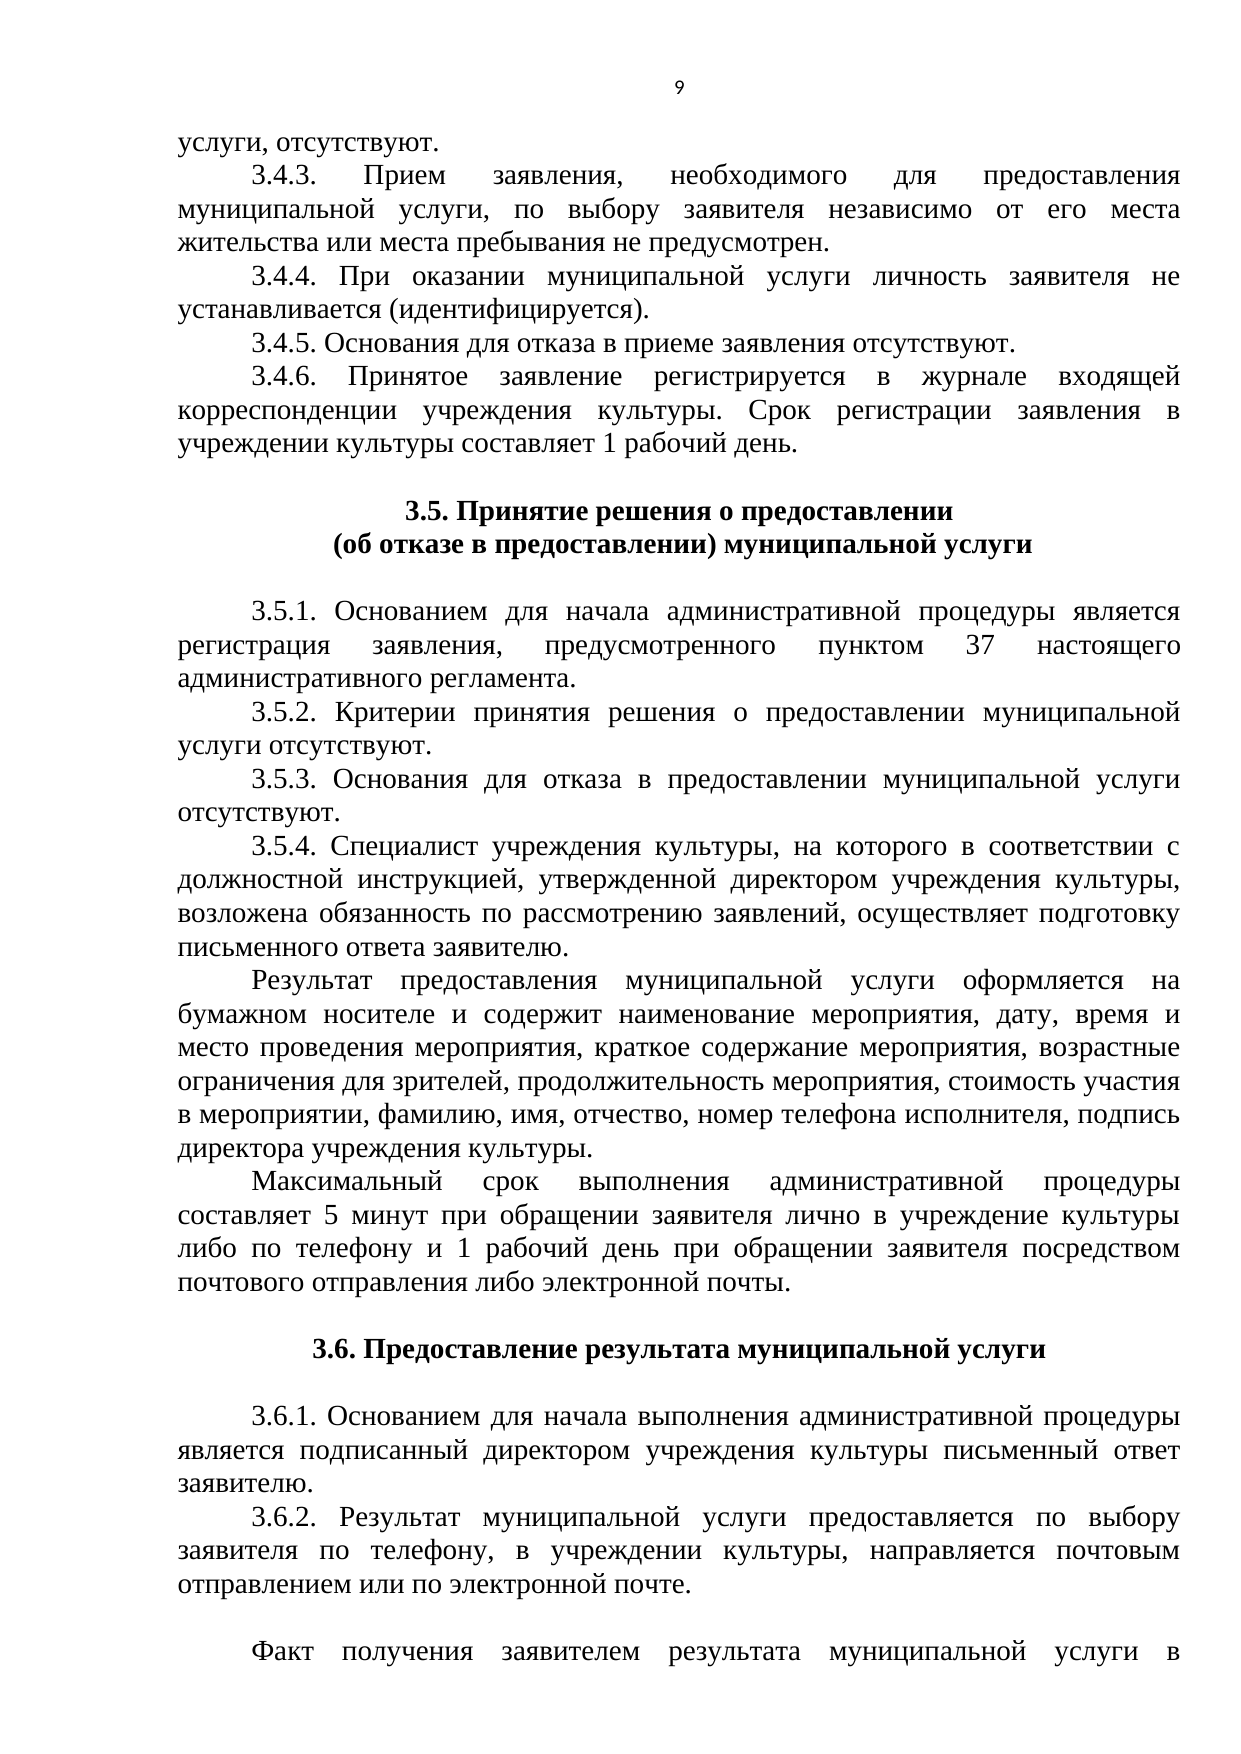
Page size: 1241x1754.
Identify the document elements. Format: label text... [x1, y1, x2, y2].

text 3.4.5. Основания для отказа в приеме заявления отсутствуют. [177, 325, 1181, 358]
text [177, 1633, 1181, 1667]
title 3.5. Принятие решения о предоставлении [177, 493, 1181, 526]
text 3.5.1. Основанием для начала административной процедуры является регистрация заявления, предусмотренного пунктом 37 настоящего административного регламента. [177, 593, 1181, 694]
text 3.4.6. Принятое заявление регистрируется в журнале входящей корреспонденции учреждения культуры. Срок регистрации заявления в учреждении культуры составляет 1 рабочий день. [177, 358, 1181, 459]
text 3.6.2. Результат муниципальной услуги предоставляется по выбору заявителя по телефону, в учреждении культуры, направляется почтовым отправлением или по электронной почте. [177, 1499, 1181, 1599]
text 3.5.4. Специалист учреждения культуры, на которого в соответствии с должностной инструкцией, утвержденной директором учреждения культуры, возложена обязанность по рассмотрению заявлений, осуществляет подготовку письменного ответа заявителю. [177, 828, 1181, 962]
text 3.6.1. Основанием для начала выполнения административной процедуры является подписанный директором учреждения культуры письменный ответ заявителю. [177, 1398, 1181, 1499]
text 3.4.3. Прием заявления, необходимого для предоставления муниципальной услуги, по выбору заявителя независимо от его места жительства или места пребывания не предусмотрен. [177, 157, 1181, 258]
title (об отказе в предоставлении) муниципальной услуги [177, 526, 1181, 560]
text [177, 124, 1181, 157]
text 3.5.3. Основания для отказа в предоставлении муниципальной услуги отсутствуют. [177, 761, 1181, 828]
text 3.4.4. При оказании муниципальной услуги личность заявителя не устанавливается (идентифицируется). [177, 258, 1181, 325]
title 3.6. Предоставление результата муниципальной услуги [177, 1331, 1181, 1365]
text 3.5.2. Критерии принятия решения о предоставлении муниципальной услуги отсутствуют. [177, 694, 1181, 761]
text Максимальный срок выполнения административной процедуры составляет 5 минут при обращении заявителя лично в учреждение культуры либо по телефону и 1 рабочий день при обращении заявителя посредством почтового отправления либо электронной почты. [177, 1163, 1181, 1298]
text Результат предоставления муниципальной услуги оформляется на бумажном носителе и содержит наименование мероприятия, дату, время и место проведения мероприятия, краткое содержание мероприятия, возрастные ограничения для зрителей, продолжительность мероприятия, стоимость участия в мероприятии, фамилию, имя, отчество, номер телефона исполнителя, подпись директора учреждения культуры. [177, 962, 1181, 1163]
